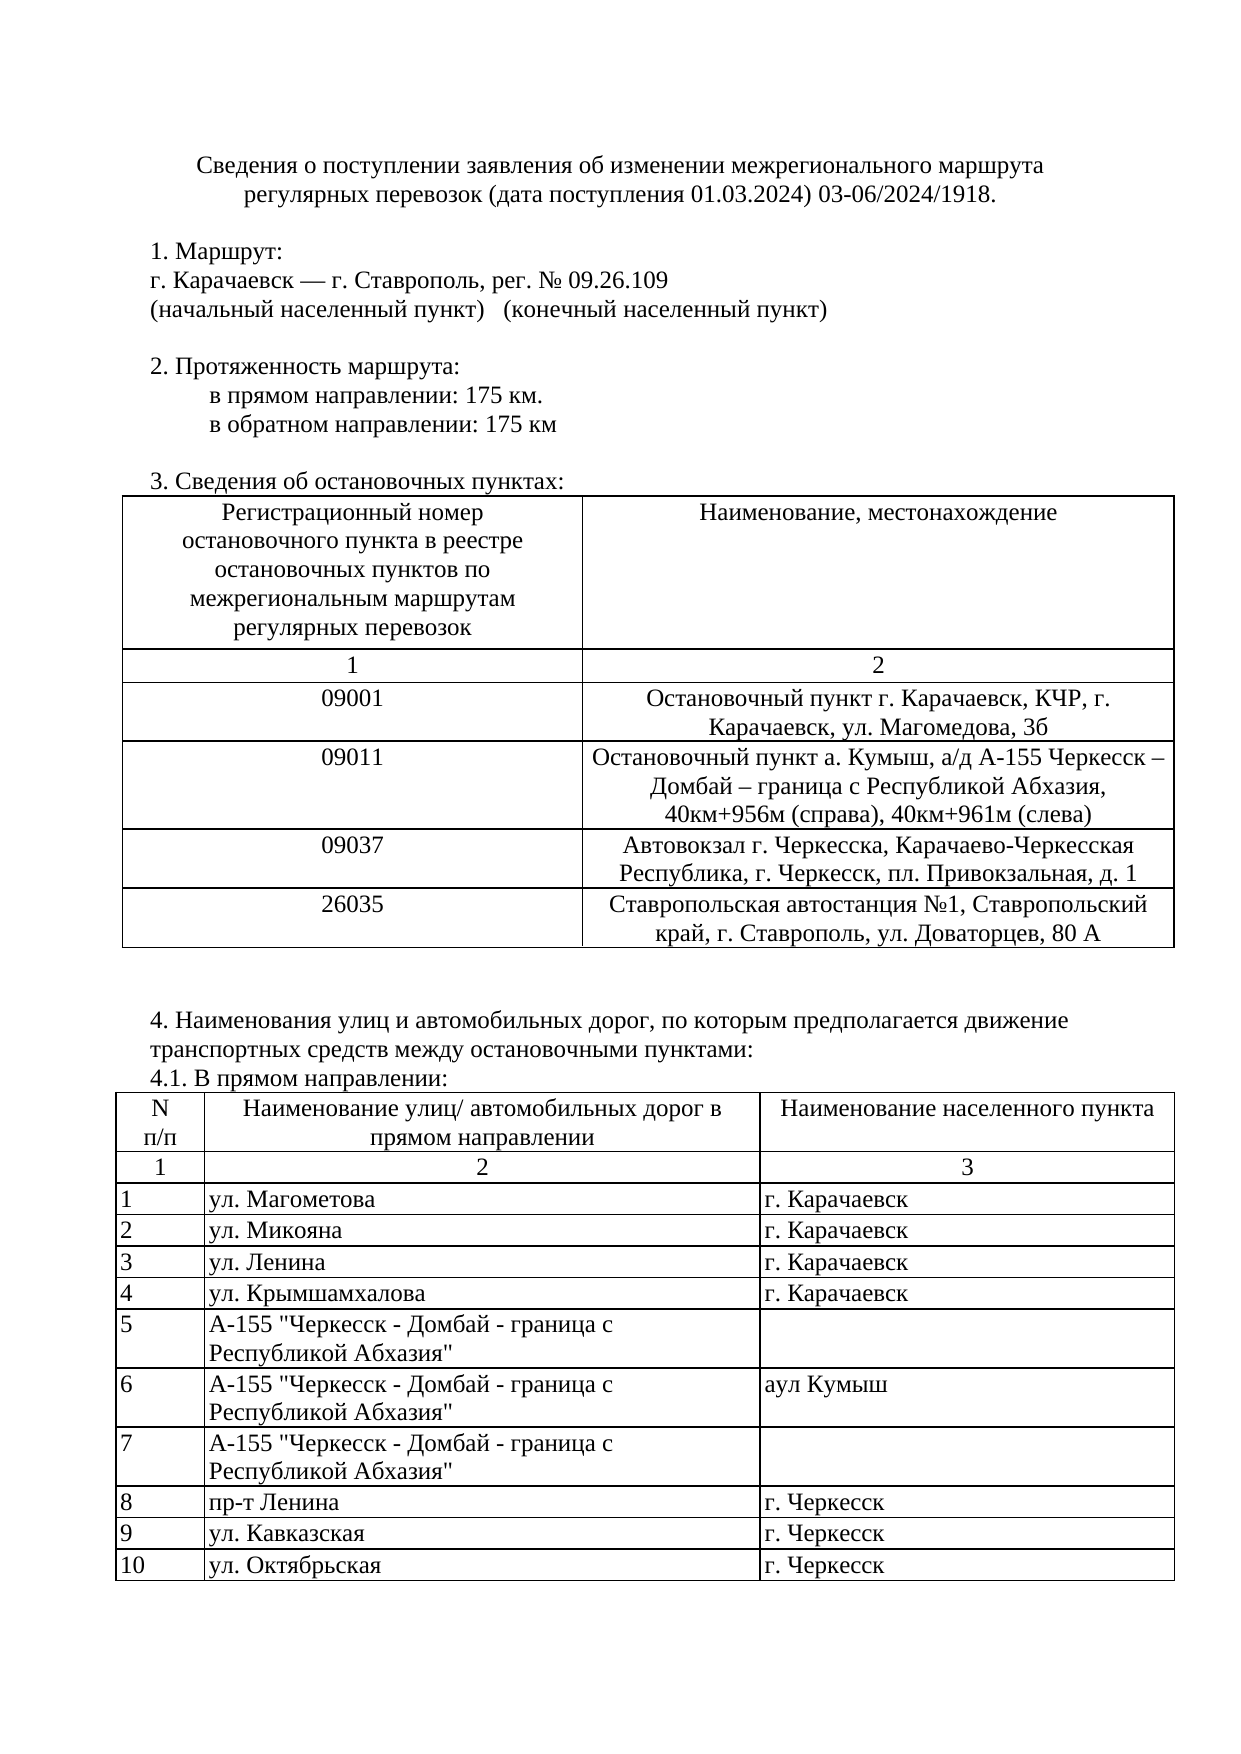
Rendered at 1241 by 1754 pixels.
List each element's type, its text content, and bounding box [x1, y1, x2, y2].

table_cell Остановочный пункт г. Карачаевск, КЧР, г. Карачаевск, ул. Магомедова, 3б [583, 683, 1173, 740]
table_cell А-155 "Черкесск - Домбай - граница с Республикой Абхазия" [205, 1310, 759, 1367]
table_cell 7 [117, 1428, 204, 1485]
text в прямом направлении: 175 км. [150, 380, 1090, 409]
text 4.1. В прямом направлении: [150, 1063, 1090, 1092]
text 3. Сведения об остановочных пунктах: [150, 466, 1090, 495]
table_cell А-155 "Черкесск - Домбай - граница с Республикой Абхазия" [205, 1369, 759, 1426]
text (начальный населенный пункт) (конечный населенный пункт) [150, 294, 1090, 322]
table_cell г. Карачаевск [761, 1247, 1174, 1277]
table_cell ул. Ленина [205, 1247, 759, 1277]
table_cell г. Черкесск [761, 1550, 1174, 1579]
table_cell г. Карачаевск [761, 1184, 1174, 1214]
table_cell 9 [117, 1518, 204, 1548]
table_cell 8 [117, 1487, 204, 1517]
table_cell 2 [205, 1152, 759, 1182]
table_cell 4 [117, 1278, 204, 1308]
table_cell [761, 1310, 1174, 1367]
table_header Наименование населенного пункта [761, 1093, 1174, 1151]
text в обратном направлении: 175 км [150, 409, 1090, 437]
table_cell 26035 [123, 889, 582, 946]
table_header Наименование, местонахождение [583, 497, 1173, 648]
table_cell А-155 "Черкесск - Домбай - граница с Республикой Абхазия" [205, 1428, 759, 1485]
text г. Карачаевск — г. Ставрополь, рег. № 09.26.109 [150, 265, 1090, 294]
table_cell 10 [117, 1550, 204, 1579]
table_cell 2 [117, 1215, 204, 1245]
table_cell [761, 1428, 1174, 1485]
table_cell г. Карачаевск [761, 1278, 1174, 1308]
table_header N п/п [117, 1093, 204, 1151]
table_cell г. Черкесск [761, 1487, 1174, 1517]
text 4. Наименования улиц и автомобильных дорог, по которым предполагается движение транспортных средств между остановочными пунктами: [150, 1005, 1090, 1063]
table_cell Ставропольская автостанция №1, Ставропольский край, г. Ставрополь, ул. Доваторцев, 80 А [583, 889, 1173, 946]
table_cell Остановочный пункт а. Кумыш, а/д А-155 Черкесск – Домбай – граница с Республикой Абхазия, 40км+956м (справа), 40км+961м (слева) [583, 742, 1173, 828]
table_cell 3 [761, 1152, 1174, 1182]
table_cell 09001 [123, 683, 582, 740]
table_cell аул Кумыш [761, 1369, 1174, 1426]
text 2. Протяженность маршрута: [150, 351, 1090, 380]
table_cell ул. Крымшамхалова [205, 1278, 759, 1308]
text Сведения о поступлении заявления об изменении межрегионального маршрута регулярных перевозок (дата поступления 01.03.2024) 03-06/2024/1918. [150, 150, 1090, 207]
table_cell 1 [123, 650, 582, 681]
table_cell ул. Октябрьская [205, 1550, 759, 1579]
table_cell пр-т Ленина [205, 1487, 759, 1517]
table_cell ул. Кавказская [205, 1518, 759, 1548]
table_header Регистрационный номер остановочного пункта в реестре остановочных пунктов по межрегиональным маршрутам регулярных перевозок [123, 497, 582, 648]
table_header Наименование улиц/ автомобильных дорог в прямом направлении [205, 1093, 759, 1151]
table_cell ул. Микояна [205, 1215, 759, 1245]
table_cell г. Черкесск [761, 1518, 1174, 1548]
table_cell 09011 [123, 742, 582, 828]
table_cell 1 [117, 1184, 204, 1214]
table_cell г. Карачаевск [761, 1215, 1174, 1245]
table_cell 5 [117, 1310, 204, 1367]
table_cell 3 [117, 1247, 204, 1277]
table_cell 09037 [123, 830, 582, 887]
table_cell 1 [117, 1152, 204, 1182]
table_cell Автовокзал г. Черкесска, Карачаево-Черкесская Республика, г. Черкесск, пл. Привокзальная, д. 1 [583, 830, 1173, 887]
text 1. Маршрут: [150, 236, 1090, 265]
table_cell 6 [117, 1369, 204, 1426]
table_cell ул. Магометова [205, 1184, 759, 1214]
table_cell 2 [583, 650, 1173, 681]
